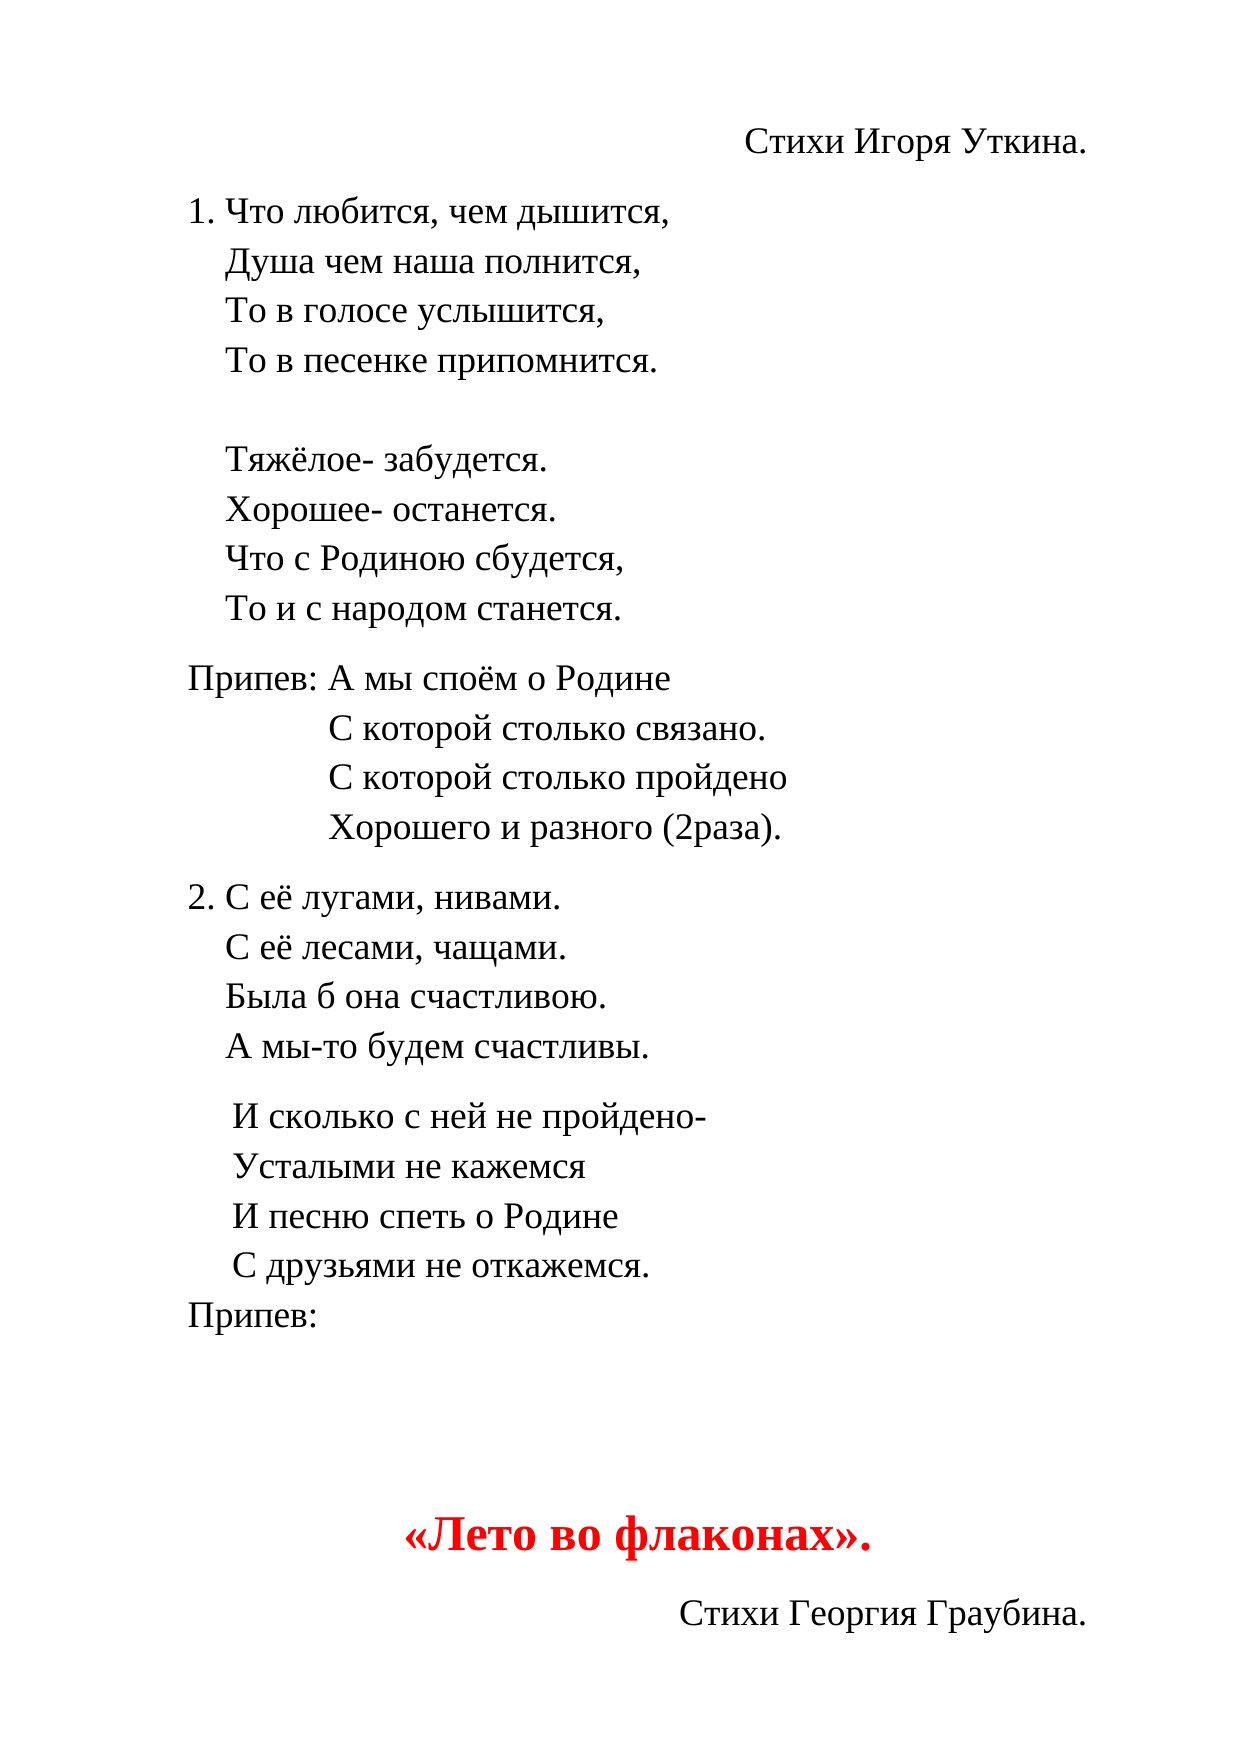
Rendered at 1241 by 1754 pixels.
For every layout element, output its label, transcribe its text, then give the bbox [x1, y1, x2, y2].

text Усталыми не кажемся [232, 1143, 1087, 1187]
text Стихи Игоря Уткина. [187, 118, 1087, 161]
text Припев: А мы споём о Родине [187, 656, 1087, 699]
list Была б она счастливою. [225, 974, 1087, 1017]
text Хорошего и разного (2раза). [187, 804, 1087, 847]
list Что любится, чем дышится, [187, 188, 1087, 232]
list То и с народом станется. [225, 585, 1087, 628]
list То в песенке припомнится. [225, 337, 1087, 380]
text Припев: [187, 1292, 1087, 1335]
text И песню спеть о Родине [232, 1193, 1087, 1236]
list То в голосе услышится, [225, 288, 1087, 331]
list Что с Родиною сбудется, [225, 536, 1087, 579]
text И сколько с ней не пройдено- [232, 1094, 1087, 1137]
list Душа чем наша полнится, [225, 238, 1087, 281]
list Хорошее- останется. [225, 486, 1087, 529]
list С её лесами, чащами. [225, 924, 1087, 967]
text С которой столько пройдено [187, 755, 1087, 798]
text С которой столько связано. [187, 705, 1087, 748]
list С её лугами, нивами. [187, 875, 1087, 918]
text С друзьями не откажемся. [232, 1243, 1087, 1286]
text «Лето во флаконах». [187, 1503, 1087, 1561]
list А мы-то будем счастливы. [225, 1023, 1087, 1067]
list Тяжёлое- забудется. [225, 436, 1087, 479]
text Стихи Георгия Граубина. [232, 1590, 1087, 1633]
